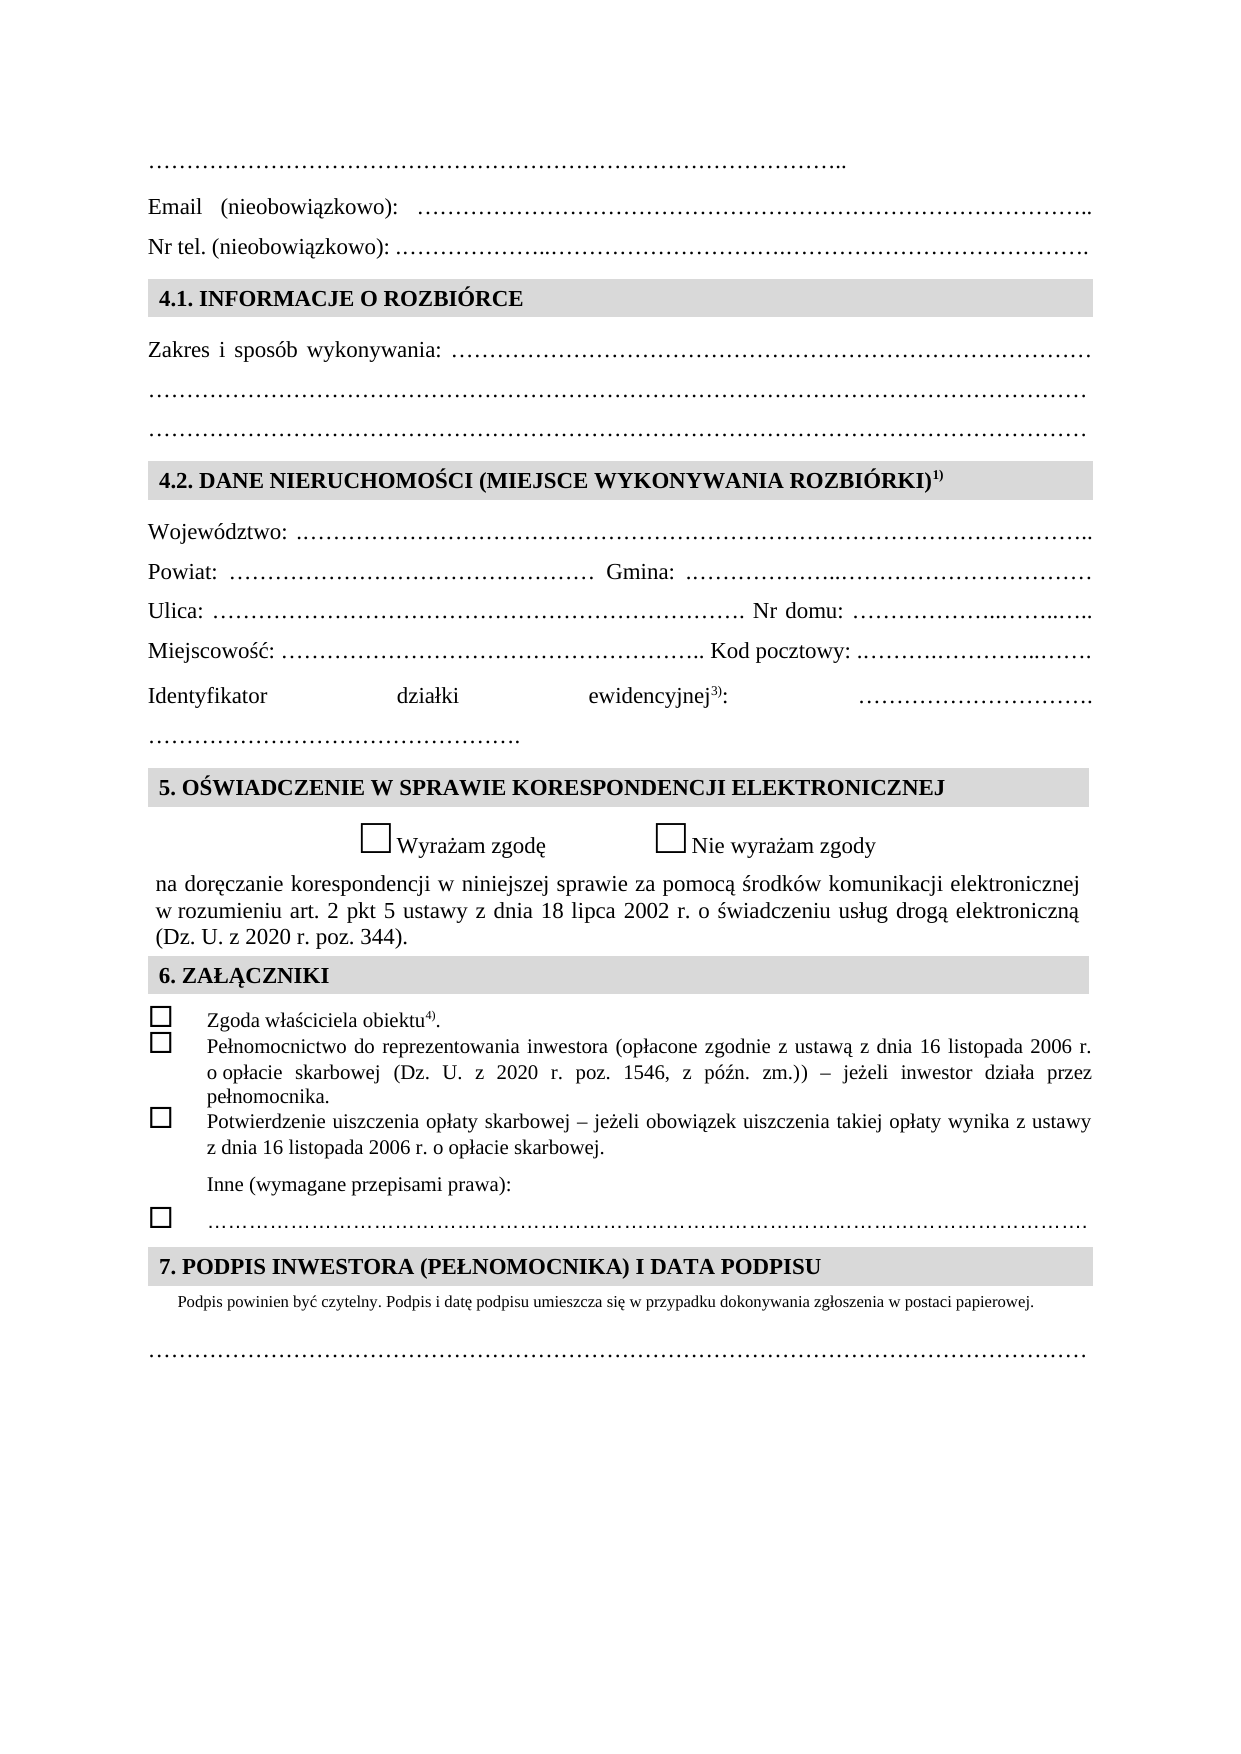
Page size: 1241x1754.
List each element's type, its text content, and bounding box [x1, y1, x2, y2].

table_header 4.2. DANE NIERUCHOMOŚCI (MIEJSCE WYKONYWANIA ROZBIÓRKI)1) [148, 461, 1093, 500]
list ………………………………………………………………………………………………………………. [148, 1208, 1093, 1234]
table_header 7. PODPIS INWESTORA (PEŁNOMOCNIKA) I DATA PODPISU [148, 1247, 1093, 1286]
table_header 5. OŚWIADCZENIE W SPRAWIE KORESPONDENCJI ELEKTRONICZNEJ [148, 768, 1089, 807]
list Pełnomocnictwo do reprezentowania inwestora (opłacone zgodnie z ustawą z dnia 16 listopada 2006 r. o opłacie skarbowej (Dz. U. z 2020 r. poz. 1546, z późn. zm.)) – jeżeli inwestor działa przez pełnomocnika. [148, 1034, 1093, 1108]
table_header 4.1. INFORMACJE O ROZBIÓRCE [148, 279, 1093, 317]
text Identyfikator działki ewidencyjnej): ………………………….…………………………………………. [148, 683, 1093, 748]
text …………………………………………………………………………………………………………… [148, 1336, 1093, 1363]
table_cell □ Wyrażam zgodę □ Nie wyrażam zgody na doręczanie korespondencji w niniejszej sprawie za pomocą środków komunikacji elektronicznej w rozumieniu art. 2 pkt 5 ustawy z dnia 18 lipca 2002 r. o świadczeniu usług drogą elektroniczną (Dz. U. z 2020 r. poz. 344). [144, 807, 1093, 956]
text Województwo: .………………………………………………………………………………………….. Powiat: ………………………………………… Gmina: .………………..…………………………… Ulica: ……………………………………………………………. Nr domu: ………………..……..….. Miejscowość: ……………………………………………….. Kod pocztowy: .……….…………..……. [148, 518, 1093, 663]
list Potwierdzenie uiszczenia opłaty skarbowej – jeżeli obowiązek uiszczenia takiej opłaty wynika z ustawy z dnia 16 listopada 2006 r. o opłacie skarbowej. [148, 1108, 1093, 1159]
table_cell 6. ZAŁĄCZNIKI [148, 956, 1089, 994]
text Podpis powinien być czytelny. Podpis i datę podpisu umieszcza się w przypadku dokonywania zgłoszenia w postaci papierowej. [177, 1292, 1093, 1311]
text Zakres i sposób wykonywania: ………………………………………………………………………… ………………………………………………………………………………………………………………………………………………………………………………………………………………………… [148, 336, 1093, 441]
text Inne (wymagane przepisami prawa): [207, 1171, 1093, 1196]
text Email (nieobowiązkowo): …………………………………………………………………………….. Nr tel. (nieobowiązkowo): .………………..………………………….…………………………………. [148, 193, 1093, 259]
list Zgoda właściciela obiektu). [148, 1007, 1093, 1034]
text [148, 148, 1093, 174]
